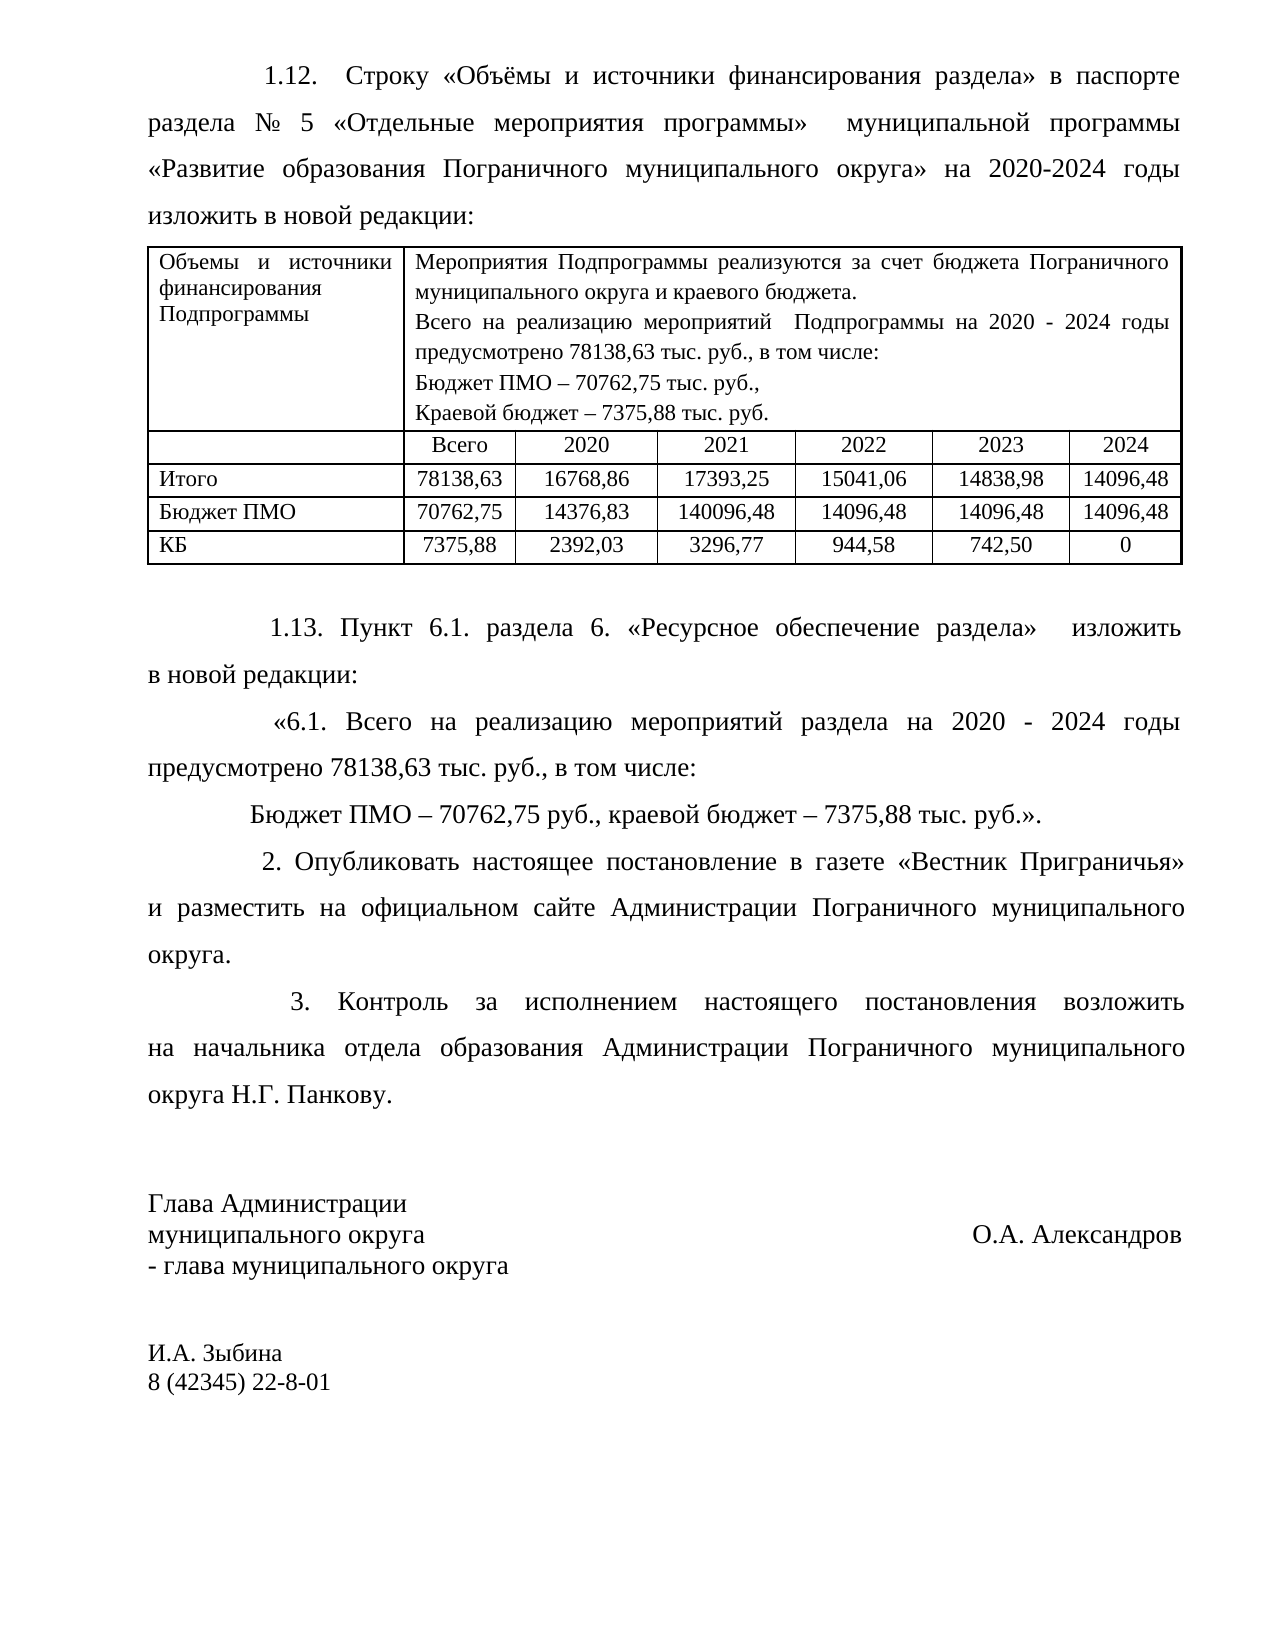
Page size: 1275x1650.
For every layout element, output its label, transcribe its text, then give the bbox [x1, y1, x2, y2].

table_cell 70762,75 [405, 498, 515, 529]
table_cell [149, 432, 403, 463]
table_cell 3296,77 [658, 532, 795, 563]
table_cell 0 [1070, 532, 1180, 563]
text муниципального округа О.А. Александров - глава муниципального округа [148, 1218, 1186, 1281]
list 1.12. Строку «Объёмы и источники финансирования раздела» в паспорте раздела № 5 «Отдельные мероприятия программы» муниципальной программы «Развитие образования Пограничного муниципального округа» на 2020-2024 годы изложить в новой редакции: [148, 59, 1181, 230]
table_cell 14838,98 [933, 465, 1069, 496]
table_cell Бюджет ПМО [149, 498, 403, 529]
text 3. Контроль за исполнением настоящего постановления возложить на начальника отдела образования Администрации Пограничного муниципального округа Н.Г. Панкову. [148, 985, 1186, 1109]
text «6.1. Всего на реализацию мероприятий раздела на 2020 - 2024 годы предусмотрено 78138,63 тыс. руб., в том числе: [148, 705, 1181, 783]
text 1.13. Пункт 6.1. раздела 6. «Ресурсное обеспечение раздела» изложить в новой редакции: [148, 612, 1181, 689]
table_cell 2023 [933, 432, 1069, 463]
table_cell КБ [149, 532, 403, 563]
table_cell 742,50 [933, 532, 1069, 563]
text 2. Опубликовать настоящее постановление в газете «Вестник Приграничья» и разместить на официальном сайте Администрации Пограничного муниципального округа. [148, 845, 1186, 969]
table_cell Итого [149, 465, 403, 496]
table_cell 2392,03 [516, 532, 657, 563]
table_cell 7375,88 [405, 532, 515, 563]
list Бюджет ПМО – 70762,75 руб., краевой бюджет – 7375,88 тыс. руб.». [148, 798, 1181, 829]
text 8 (42345) 22-8-01 [148, 1367, 1186, 1396]
table_cell Всего [405, 432, 515, 463]
table_cell 15041,06 [796, 465, 932, 496]
table_cell 17393,25 [658, 465, 795, 496]
table_cell 2022 [796, 432, 932, 463]
table_cell 14096,48 [933, 498, 1069, 529]
table_cell 14096,48 [1070, 498, 1180, 529]
table_cell 2021 [658, 432, 795, 463]
text И.А. Зыбина [148, 1338, 1186, 1367]
table_cell 78138,63 [405, 465, 515, 496]
table_cell 140096,48 [658, 498, 795, 529]
table_cell 14096,48 [1070, 465, 1180, 496]
table_header Объемы и источники финансирования Подпрограммы [149, 248, 403, 429]
table_header Мероприятия Подпрограммы реализуются за счет бюджета Пограничного муниципального округа и краевого бюджета. Всего на реализацию мероприятий Подпрограммы на 2020 - 2024 годы предусмотрено 78138,63 тыс. руб., в том числе: Бюджет ПМО – 70762,75 тыс. руб., Краевой бюджет – 7375,88 тыс. руб. [405, 248, 1180, 429]
text Глава Администрации [148, 1187, 1186, 1218]
table_cell 16768,86 [516, 465, 657, 496]
table_cell 2020 [516, 432, 657, 463]
table_cell 14376,83 [516, 498, 657, 529]
table_cell 944,58 [796, 532, 932, 563]
table_cell 14096,48 [796, 498, 932, 529]
table_cell 2024 [1070, 432, 1180, 463]
